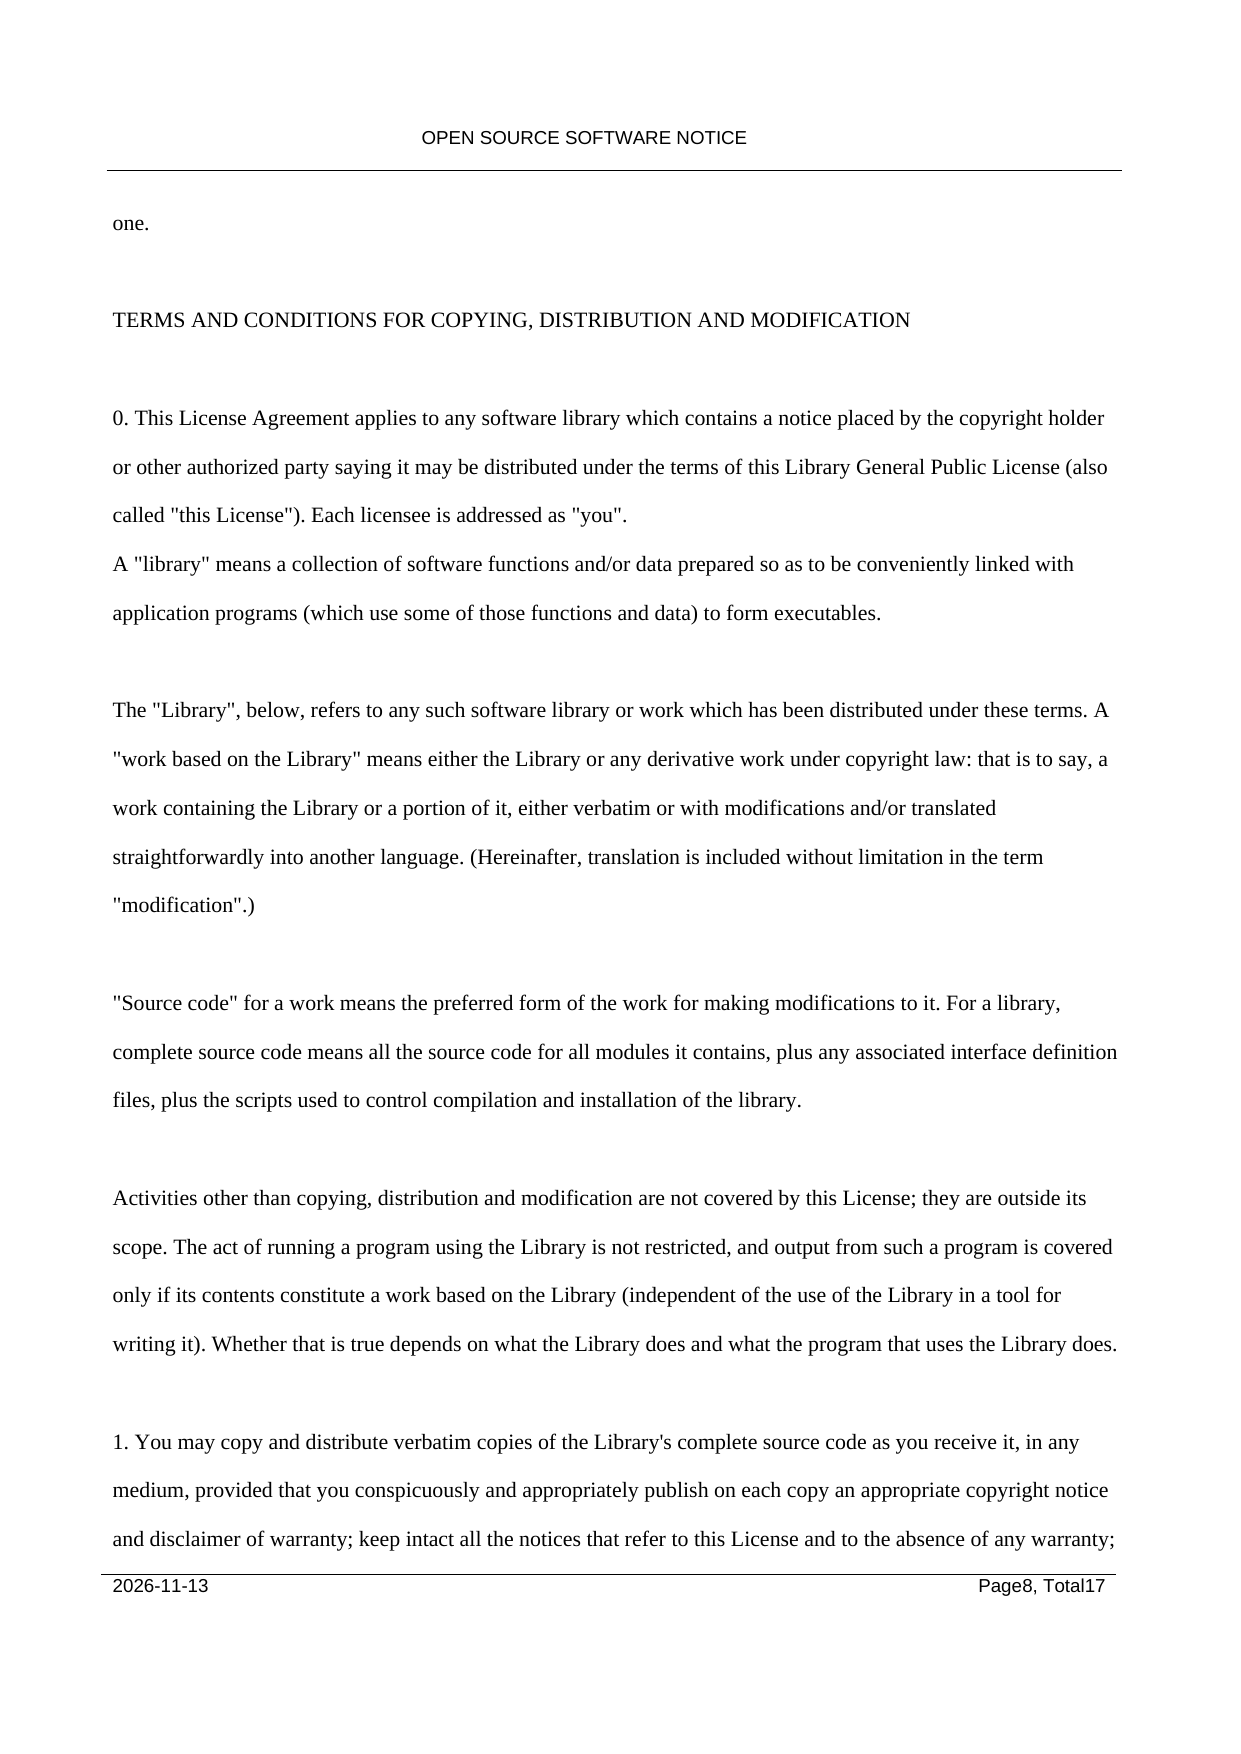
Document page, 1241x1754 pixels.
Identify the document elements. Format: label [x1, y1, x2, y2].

text [112, 206, 1128, 1555]
